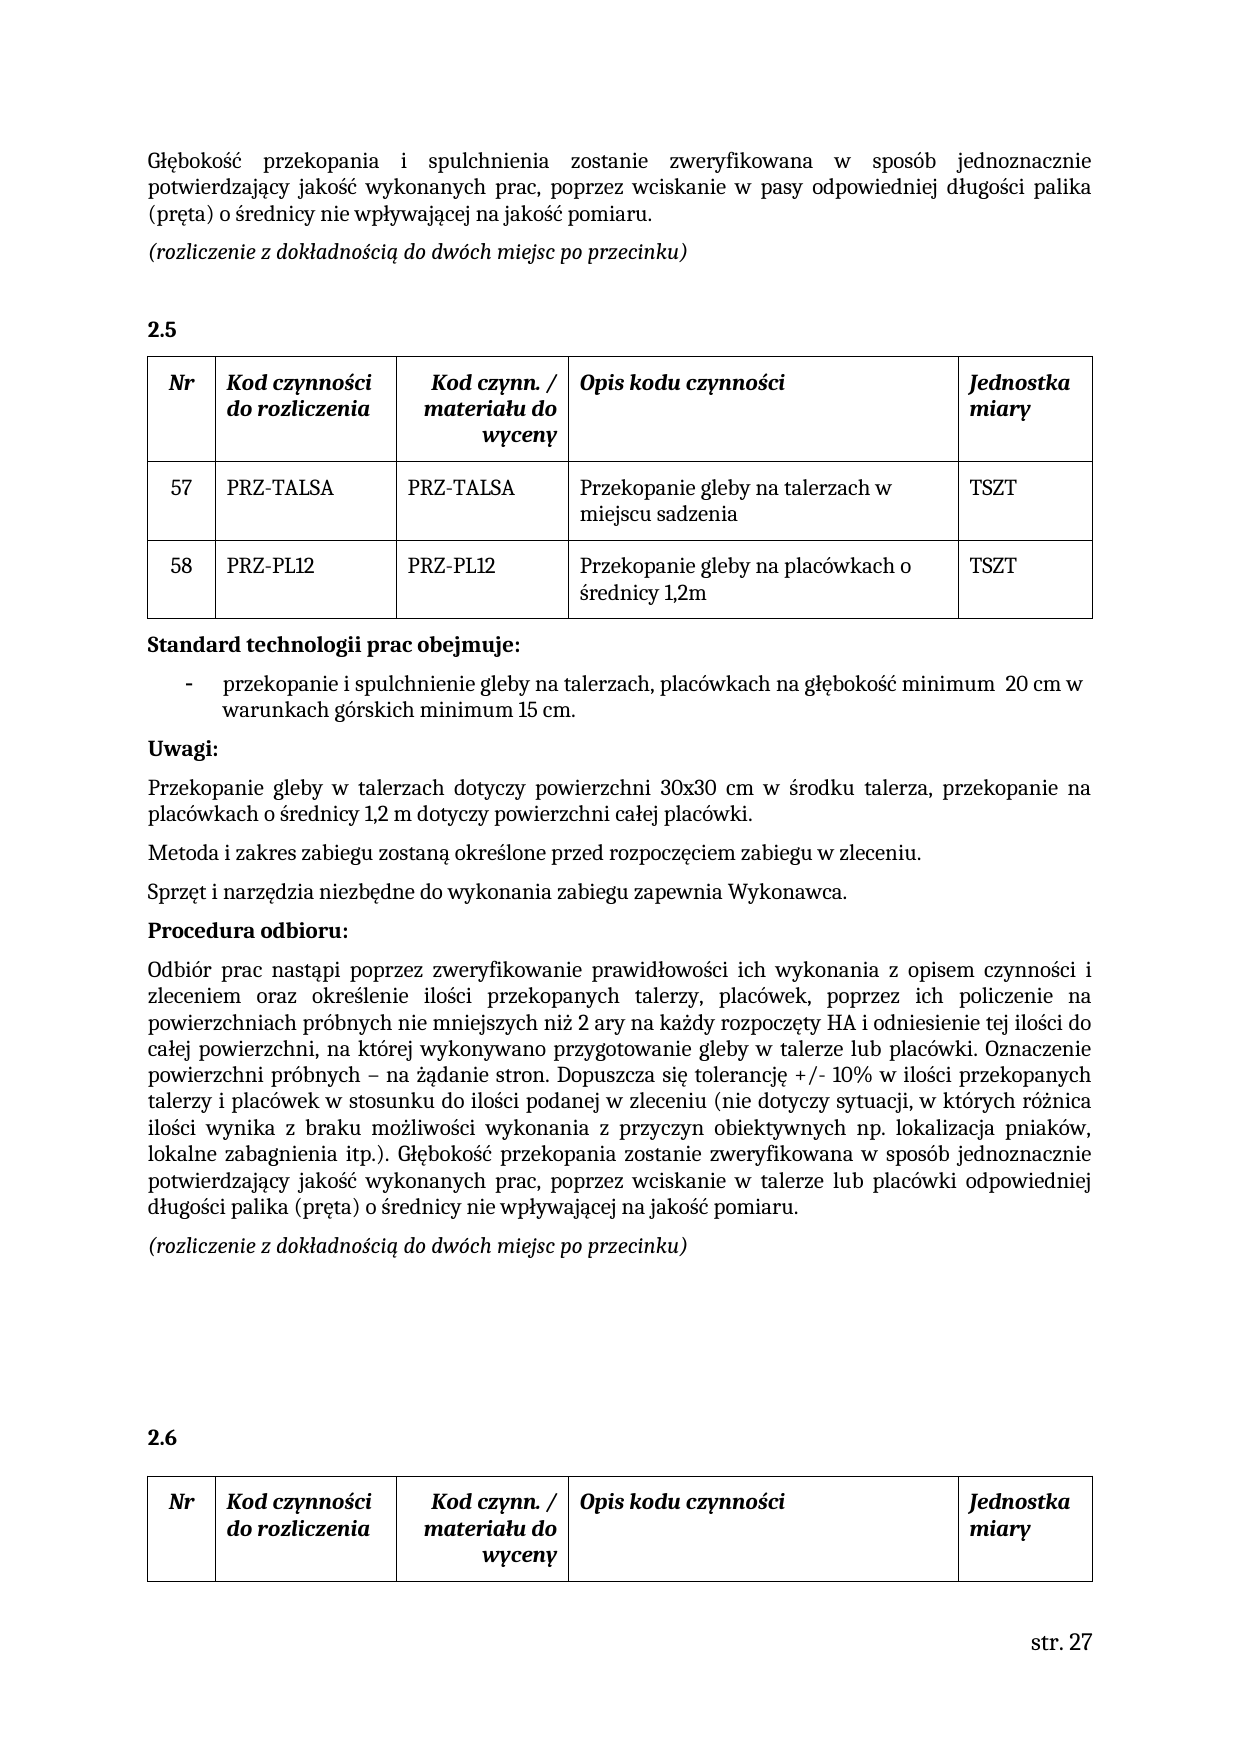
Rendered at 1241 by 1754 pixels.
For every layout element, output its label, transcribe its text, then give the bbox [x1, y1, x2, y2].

text Przekopanie gleby w talerzach dotyczy powierzchni 30x30 cm w środku talerza, przekopanie na placówkach o średnicy 1,2 m dotyczy powierzchni całej placówki. [148, 775, 1093, 827]
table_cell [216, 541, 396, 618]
text Standard technologii prac obejmuje: [148, 632, 1093, 658]
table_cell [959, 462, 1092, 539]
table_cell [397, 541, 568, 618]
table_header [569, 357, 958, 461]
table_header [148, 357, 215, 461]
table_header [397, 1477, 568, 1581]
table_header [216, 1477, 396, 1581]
text (rozliczenie z dokładnością do dwóch miejsc po przecinku) [148, 239, 1093, 266]
text Głębokość przekopania i spulchnienia zostanie zweryfikowana w sposób jednoznacznie potwierdzający jakość wykonanych prac, poprzez wciskanie w pasy odpowiedniej długości palika (pręta) o średnicy nie wpływającej na jakość pomiaru. [148, 148, 1093, 227]
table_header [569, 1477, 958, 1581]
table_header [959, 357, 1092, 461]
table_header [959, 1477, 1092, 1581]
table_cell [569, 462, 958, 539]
text Sprzęt i narzędzia niezbędne do wykonania zabiegu zapewnia Wykonawca. [148, 879, 1093, 905]
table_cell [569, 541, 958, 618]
text Odbiór prac nastąpi poprzez zweryfikowanie prawidłowości ich wykonania z opisem czynności i zleceniem oraz określenie ilości przekopanych talerzy, placówek, poprzez ich policzenie na powierzchniach próbnych nie mniejszych niż 2 ary na każdy rozpoczęty HA i odniesienie tej ilości do całej powierzchni, na której wykonywano przygotowanie gleby w talerze lub placówki. Oznaczenie powierzchni próbnych – na żądanie stron. Dopuszcza się tolerancję +/- 10% w ilości przekopanych talerzy i placówek w stosunku do ilości podanej w zleceniu (nie dotyczy sytuacji, w których różnica ilości wynika z braku możliwości wykonania z przyczyn obiektywnych np. lokalizacja pniaków, lokalne zabagnienia itp.). Głębokość przekopania zostanie zweryfikowana w sposób jednoznacznie potwierdzający jakość wykonanych prac, poprzez wciskanie w talerze lub placówki odpowiedniej długości palika (pręta) o średnicy nie wpływającej na jakość pomiaru. [148, 957, 1093, 1220]
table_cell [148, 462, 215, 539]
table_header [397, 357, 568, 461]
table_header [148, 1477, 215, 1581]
text Uwagi: [148, 736, 1093, 762]
text Procedura odbioru: [148, 918, 1093, 944]
text (rozliczenie z dokładnością do dwóch miejsc po przecinku) [148, 1233, 1093, 1259]
text 2.5 [148, 317, 1093, 343]
text 2.6 [148, 1424, 1093, 1451]
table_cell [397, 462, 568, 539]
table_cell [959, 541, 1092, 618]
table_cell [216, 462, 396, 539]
list przekopanie i spulchnienie gleby na talerzach, placówkach na głębokość minimum 20 cm w warunkach górskich minimum 15 cm. [185, 671, 1093, 723]
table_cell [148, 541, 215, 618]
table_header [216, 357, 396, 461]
text Metoda i zakres zabiegu zostaną określone przed rozpoczęciem zabiegu w zleceniu. [148, 840, 1093, 866]
